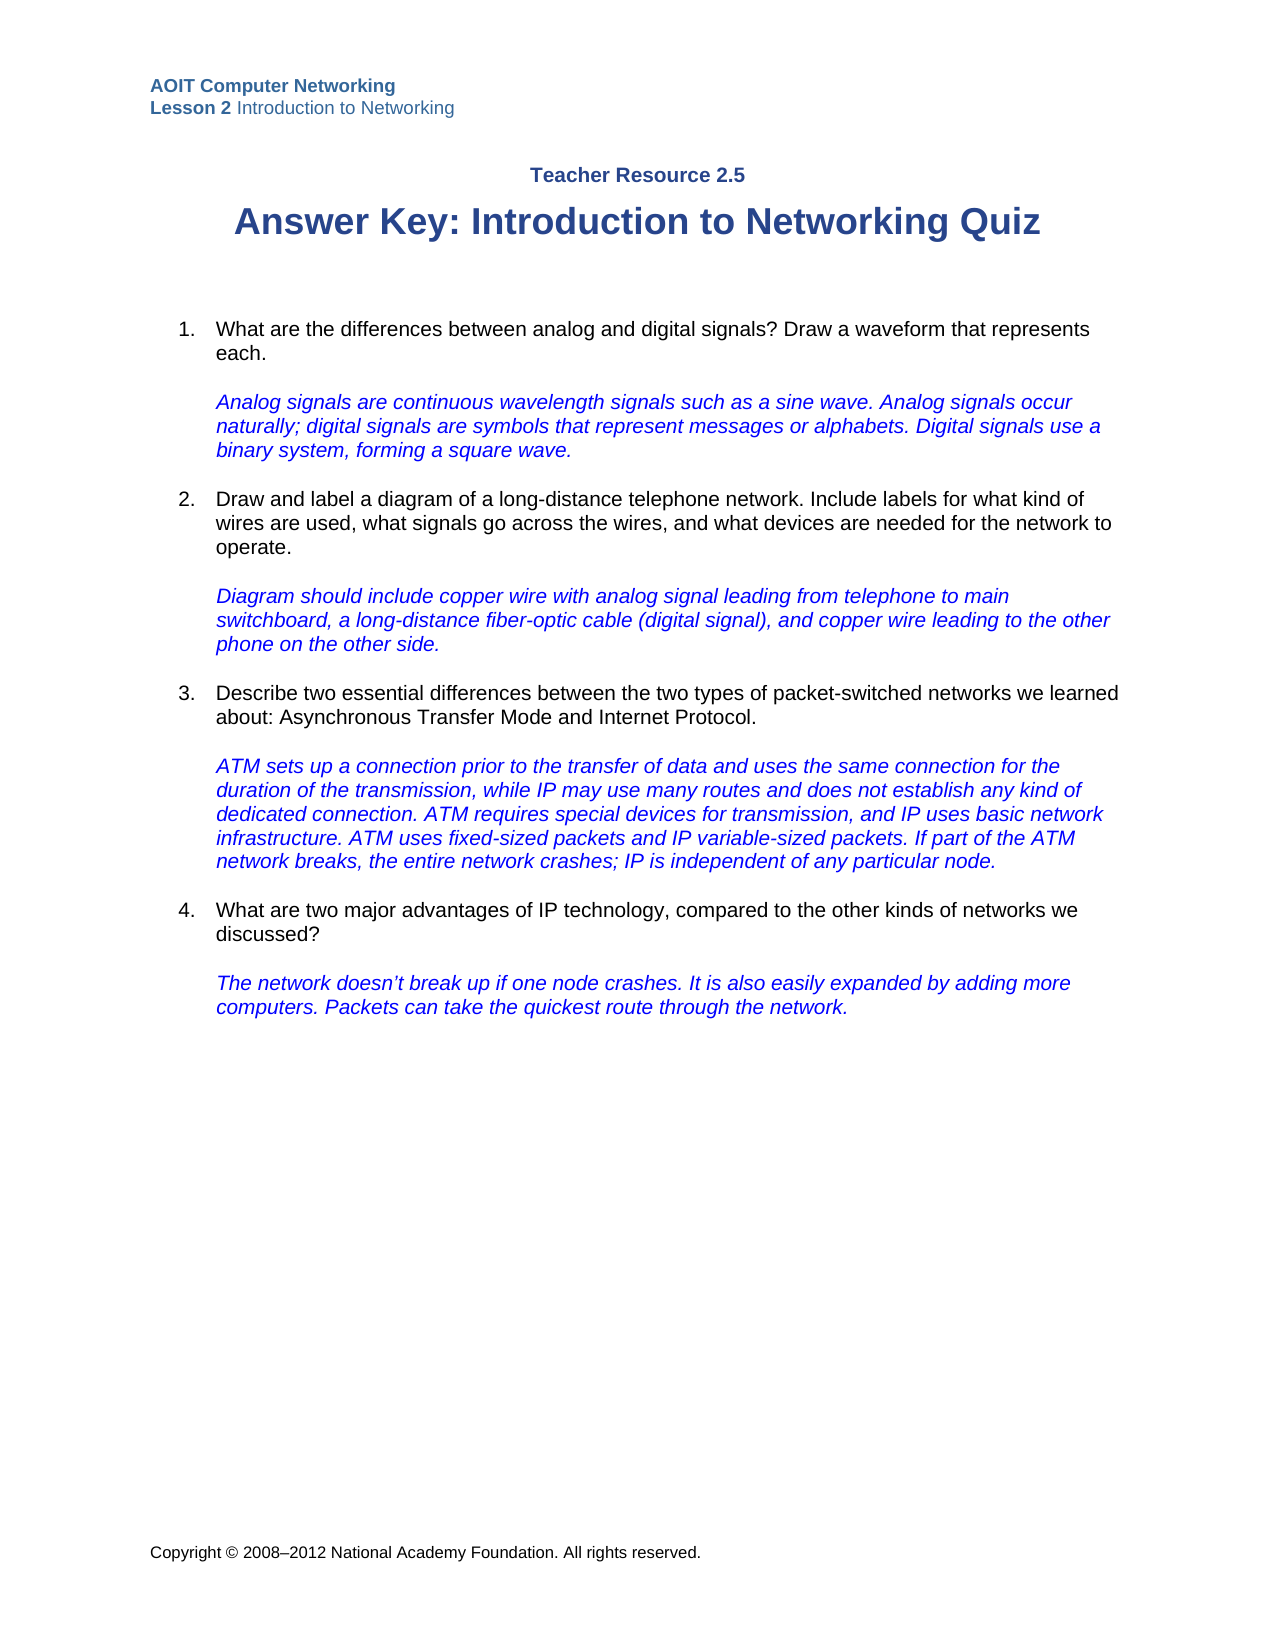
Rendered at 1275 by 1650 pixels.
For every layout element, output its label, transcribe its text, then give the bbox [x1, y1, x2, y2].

text Teacher Resource 2.5 [150, 162, 1125, 186]
list Describe two essential differences between the two types of packet-switched networks we learned about: Asynchronous Transfer Mode and Internet Protocol. [178, 681, 1125, 728]
text The network doesn’t break up if one node crashes. It is also easily expanded by adding more computers. Packets can take the quickest route through the network. [216, 971, 1125, 1019]
text ATM sets up a connection prior to the transfer of data and uses the same connection for the duration of the transmission, while IP may use many routes and does not establish any kind of dedicated connection. ATM requires special devices for transmission, and IP uses basic network infrastructure. ATM uses fixed-sized packets and IP variable-sized packets. If part of the ATM network breaks, the entire network crashes; IP is independent of any particular node. [216, 753, 1125, 873]
list What are two major advantages of IP technology, compared to the other kinds of networks we discussed? [178, 898, 1125, 946]
text Diagram should include copper wire with analog signal leading from telephone to main switchboard, a long-distance fiber-optic cable (digital signal), and copper wire leading to the other phone on the other side. [216, 584, 1125, 656]
text Analog signals are continuous wavelength signals such as a sine wave. Analog signals occur naturally; digital signals are symbols that represent messages or alphabets. Digital signals use a binary system, forming a square wave. [216, 390, 1125, 462]
list What are the differences between analog and digital signals? Draw a waveform that represents each. [178, 317, 1125, 365]
title Answer Key: Introduction to Networking Quiz [150, 199, 1125, 242]
list Draw and label a diagram of a long-distance telephone network. Include labels for what kind of wires are used, what signals go across the wires, and what devices are needed for the network to operate. [178, 487, 1125, 559]
